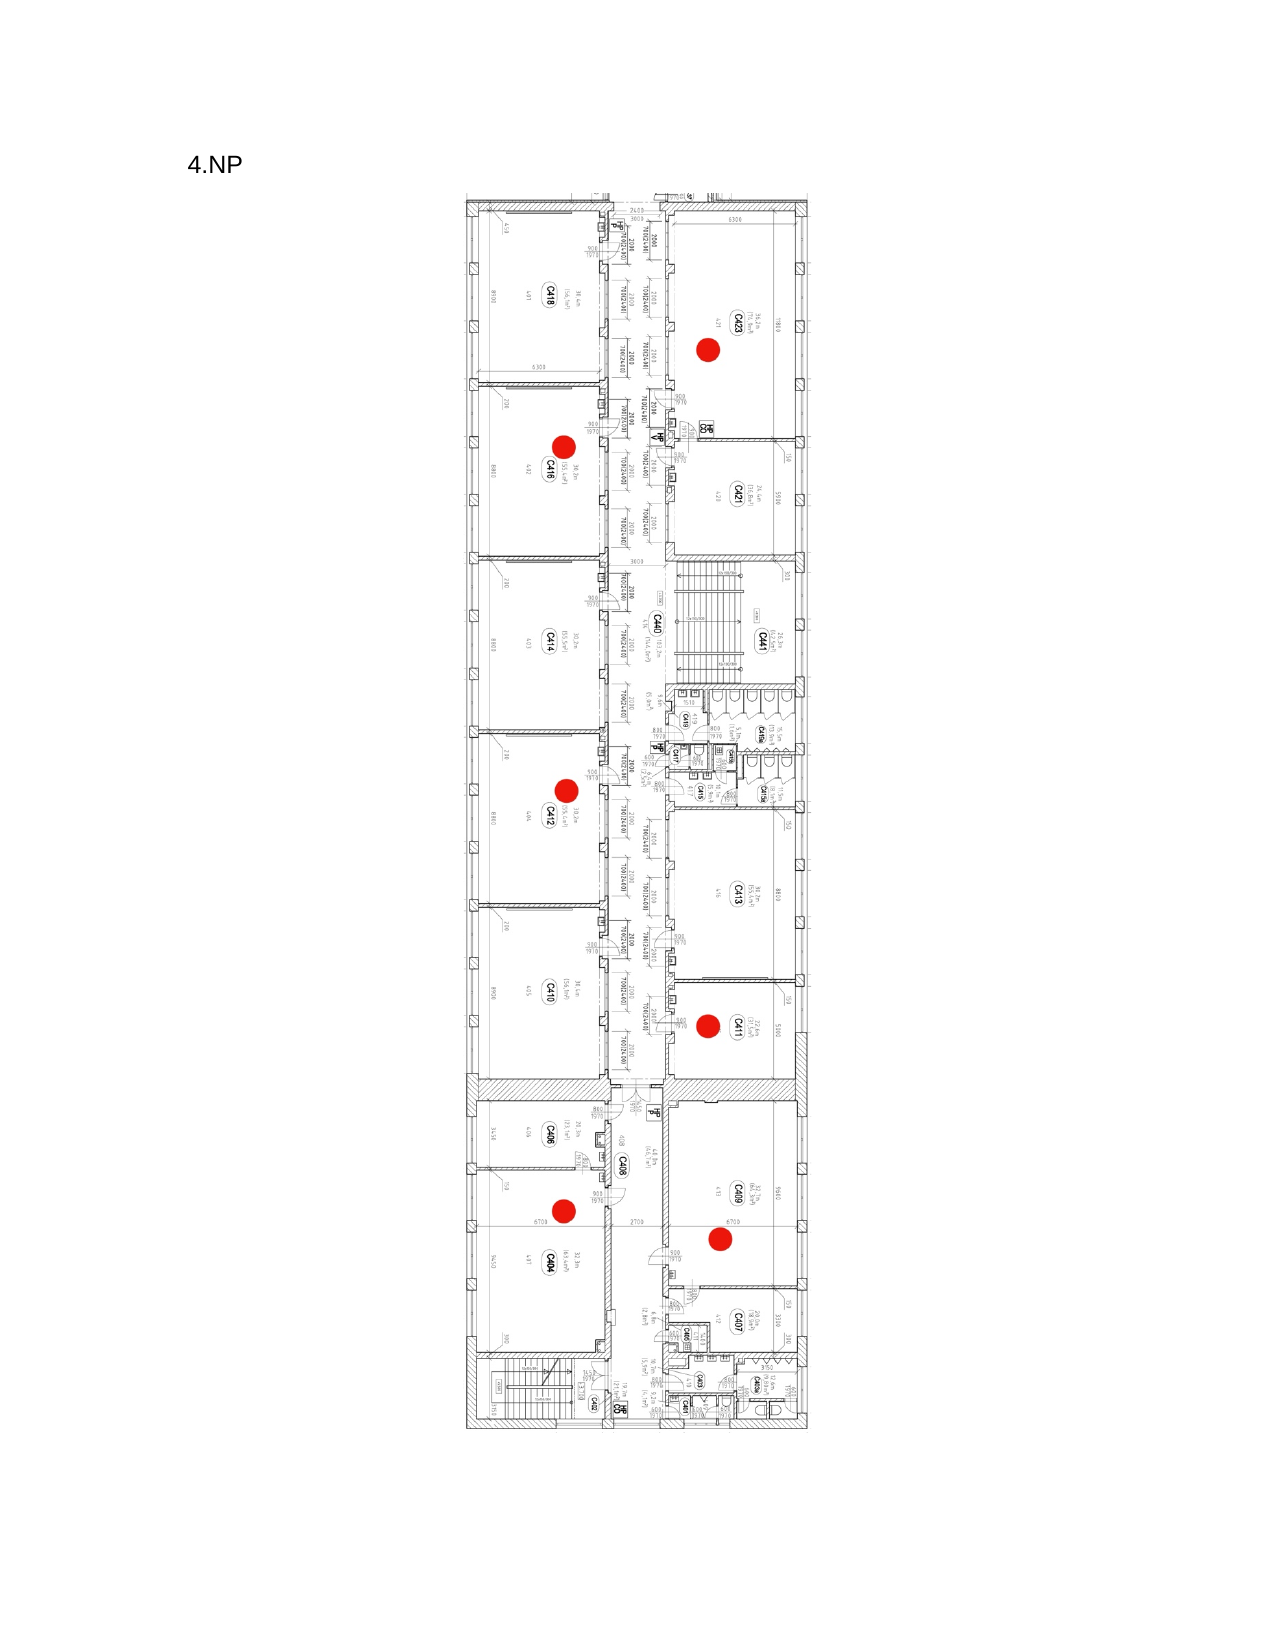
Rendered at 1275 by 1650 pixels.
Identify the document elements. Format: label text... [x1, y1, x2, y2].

picture [463, 193, 812, 1433]
text 4.NP [187, 150, 1088, 179]
